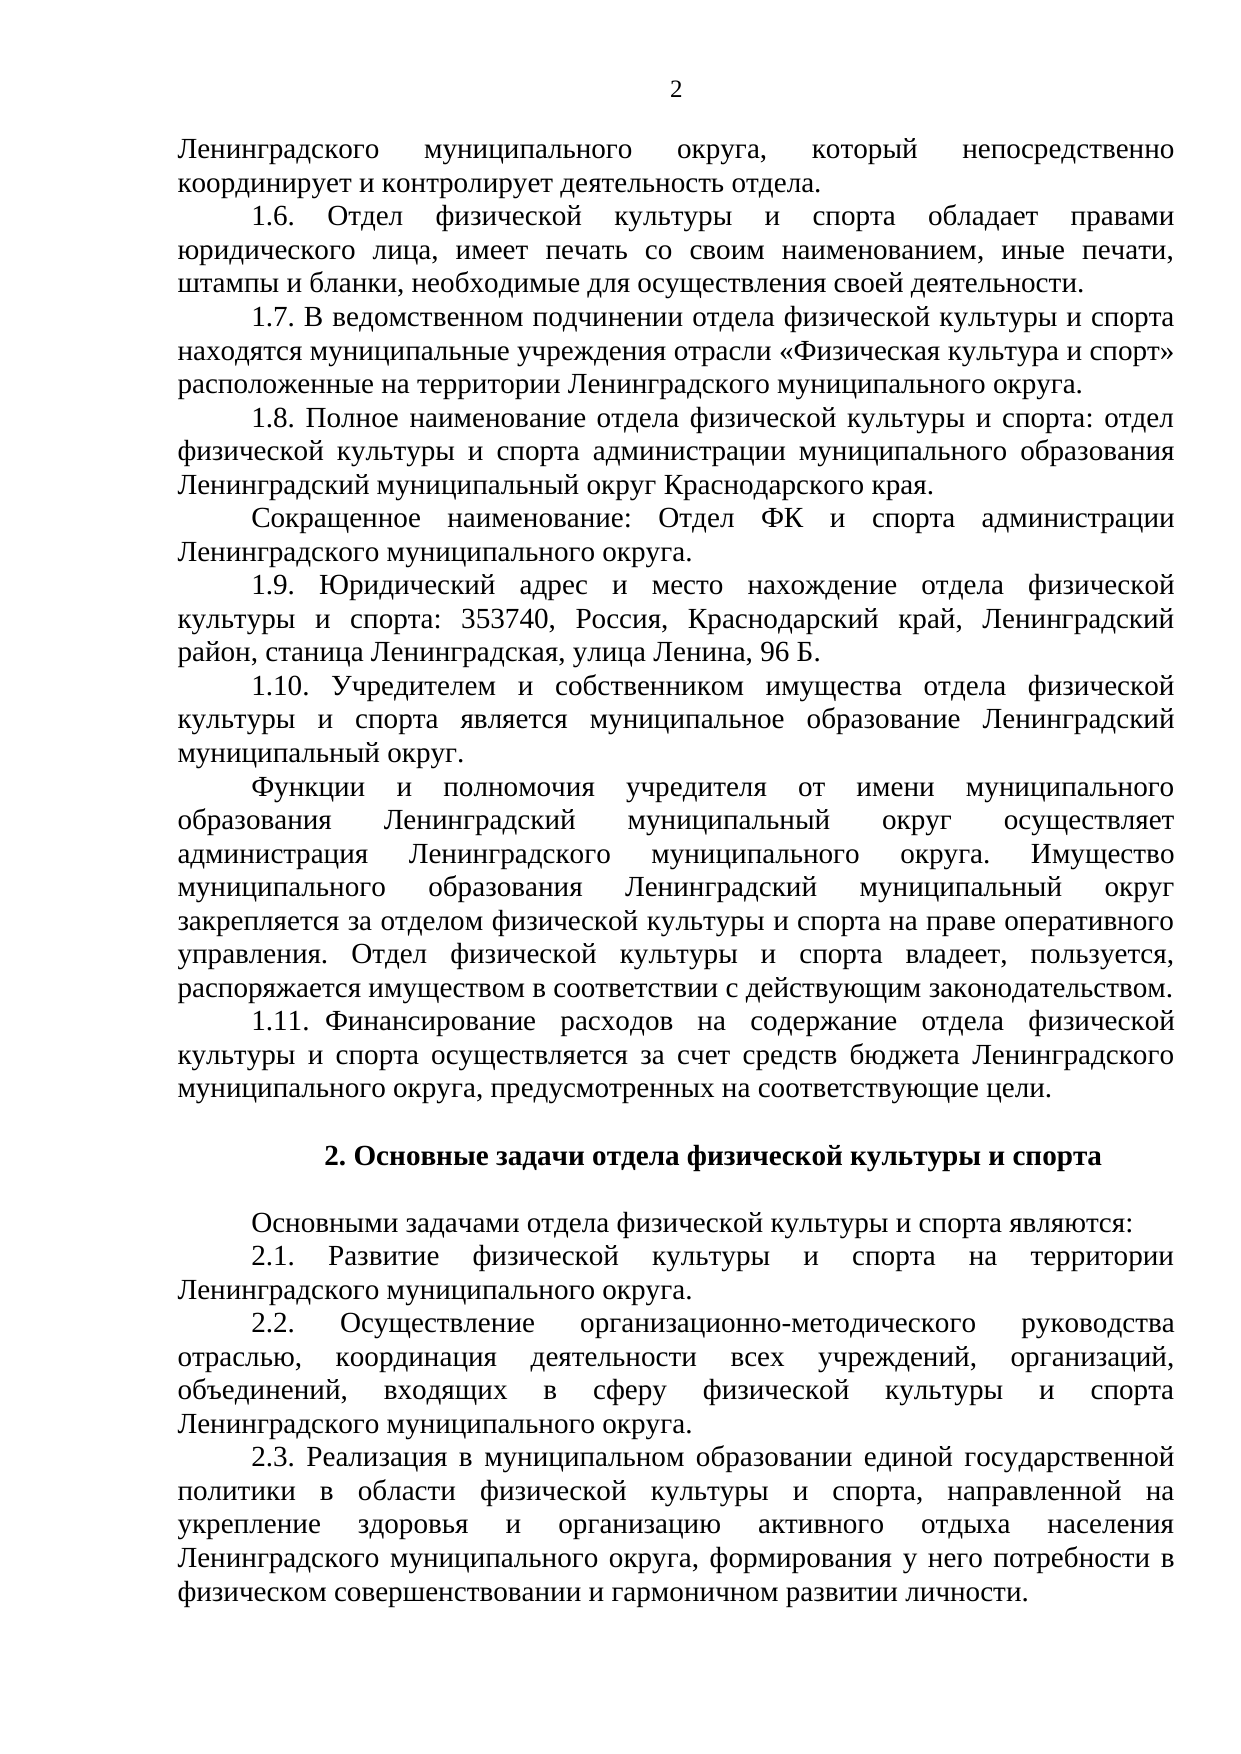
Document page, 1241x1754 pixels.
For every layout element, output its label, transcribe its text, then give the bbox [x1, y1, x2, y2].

text 1.8. Полное наименование отдела физической культуры и спорта: отдел физической культуры и спорта администрации муниципального образования Ленинградский муниципальный округ Краснодарского края. [177, 400, 1175, 500]
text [177, 131, 1175, 198]
text 1.6. Отдел физической культуры и спорта обладает правами юридического лица, имеет печать со своим наименованием, иные печати, штампы и бланки, необходимые для осуществления своей деятельности. [177, 198, 1175, 299]
text 1.7. В ведомственном подчинении отдела физической культуры и спорта находятся муниципальные учреждения отрасли «Физическая культура и спорт» расположенные на территории Ленинградского муниципального округа. [177, 299, 1175, 400]
text Функции и полномочия учредителя от имени муниципального образования Ленинградский муниципальный округ осуществляет администрация Ленинградского муниципального округа. Имущество муниципального образования Ленинградский муниципальный округ закрепляется за отделом физической культуры и спорта на праве оперативного управления. Отдел физической культуры и спорта владеет, пользуется, распоряжается имуществом в соответствии с действующим законодательством. [177, 769, 1175, 1003]
text 1.10. Учредителем и собственником имущества отдела физической культуры и спорта является муниципальное образование Ленинградский муниципальный округ. [177, 668, 1175, 769]
text 1.9. Юридический адрес и место нахождение отдела физической культуры и спорта: 353740, Россия, Краснодарский край, Ленинградский район, станица Ленинградская, улица Ленина, 96 Б. [177, 567, 1175, 668]
text 2.1. Развитие физической культуры и спорта на территории Ленинградского муниципального округа. [177, 1238, 1175, 1305]
text 2.2. Осуществление организационно-методического руководства отраслью, координация деятельности всех учреждений, организаций, объединений, входящих в сферу физической культуры и спорта Ленинградского муниципального округа. [177, 1305, 1175, 1439]
list Финансирование расходов на содержание отдела физической культуры и спорта осуществляется за счет средств бюджета Ленинградского муниципального округа, предусмотренных на соответствующие цели. [177, 1003, 1175, 1104]
text 2.3. Реализация в муниципальном образовании единой государственной политики в области физической культуры и спорта, направленной на укрепление здоровья и организацию активного отдыха населения Ленинградского муниципального округа, формирования у него потребности в физическом совершенствовании и гармоничном развитии личности. [177, 1439, 1175, 1607]
text Основными задачами отдела физической культуры и спорта являются: [177, 1205, 1175, 1238]
text Сокращенное наименование: Отдел ФК и спорта администрации Ленинградского муниципального округа. [177, 500, 1175, 567]
text 2. Основные задачи отдела физической культуры и спорта [177, 1138, 1175, 1171]
